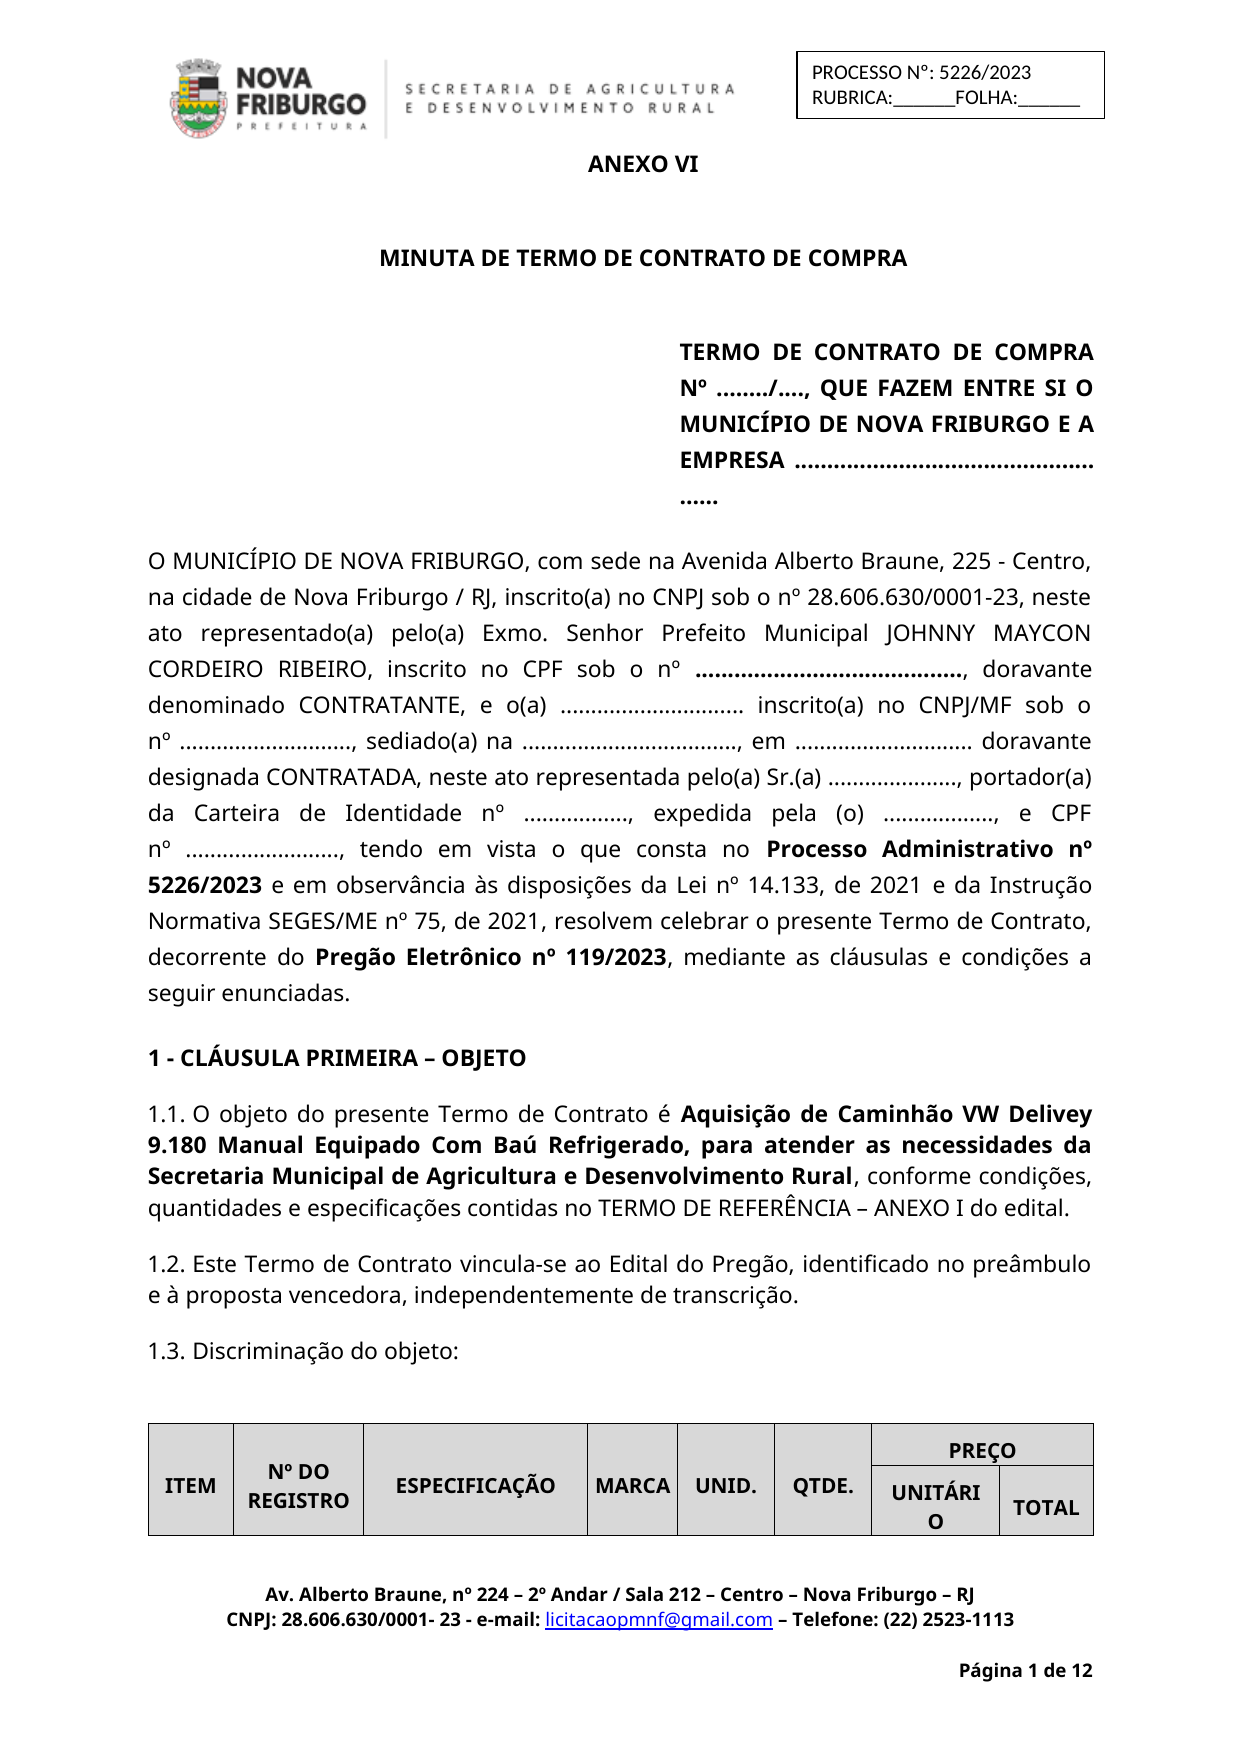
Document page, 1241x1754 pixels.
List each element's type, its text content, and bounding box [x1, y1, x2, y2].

table_header Nº DO REGISTRO [234, 1424, 363, 1535]
text TERMO DE CONTRATO DE COMPRA Nº ......../...., QUE FAZEM ENTRE SI O MUNICÍPIO DE NOVA FRIBURGO E A EMPRESA .................................................... [679, 336, 1094, 511]
text ANEXO VI [192, 148, 1094, 179]
list Este Termo de Contrato vincula-se ao Edital do Pregão, identificado no preâmbulo e à proposta vencedora, independentemente de transcrição. [147, 1248, 1092, 1310]
list Discriminação do objeto: [147, 1335, 1092, 1367]
text 1 - CLÁUSULA PRIMEIRA – OBJETO [148, 1042, 1092, 1073]
picture [166, 51, 747, 145]
table_header ESPECIFICAÇÃO [364, 1424, 587, 1535]
list O objeto do presente Termo de Contrato é Aquisição de Caminhão VW Delivey 9.180 Manual Equipado Com Baú Refrigerado, para atender as necessidades da Secretaria Municipal de Agricultura e Desenvolvimento Rural, conforme condições, quantidades e especificações contidas no TERMO DE REFERÊNCIA – ANEXO I do edital. [147, 1098, 1092, 1223]
table_header PREÇO [872, 1424, 1093, 1465]
table_header QTDE. [775, 1424, 871, 1535]
table_header ITEM [149, 1424, 233, 1535]
text MINUTA DE TERMO DE CONTRATO DE COMPRA [192, 241, 1094, 273]
table_header MARCA [588, 1424, 677, 1535]
text O MUNICÍPIO DE NOVA FRIBURGO, com sede na Avenida Alberto Braune, 225 - Centro, na cidade de Nova Friburgo / RJ, inscrito(a) no CNPJ sob o nº 28.606.630/0001-23, neste ato representado(a) pelo(a) Exmo. Senhor Prefeito Municipal JOHNNY MAYCON CORDEIRO RIBEIRO, inscrito no CPF sob o nº ........................................., doravante denominado CONTRATANTE, e o(a) .............................. inscrito(a) no CNPJ/MF sob o nº ............................, sediado(a) na ..................................., em ............................. doravante designada CONTRATADA, neste ato representada pelo(a) Sr.(a) ....................., portador(a) da Carteira de Identidade nº ................., expedida pela (o) .................., e CPF nº ........................., tendo em vista o que consta no Processo Administrativo nº 5226/2023 e em observância às disposições da Lei nº 14.133, de 2021 e da Instrução Normativa SEGES/ME nº 75, de 2021, resolvem celebrar o presente Termo de Contrato, decorrente do Pregão Eletrônico nº 119/2023, mediante as cláusulas e condições a seguir enunciadas. [148, 545, 1092, 1008]
table_cell UNITÁRIO [872, 1466, 999, 1535]
table_header UNID. [678, 1424, 774, 1535]
table_cell TOTAL [1000, 1466, 1093, 1535]
